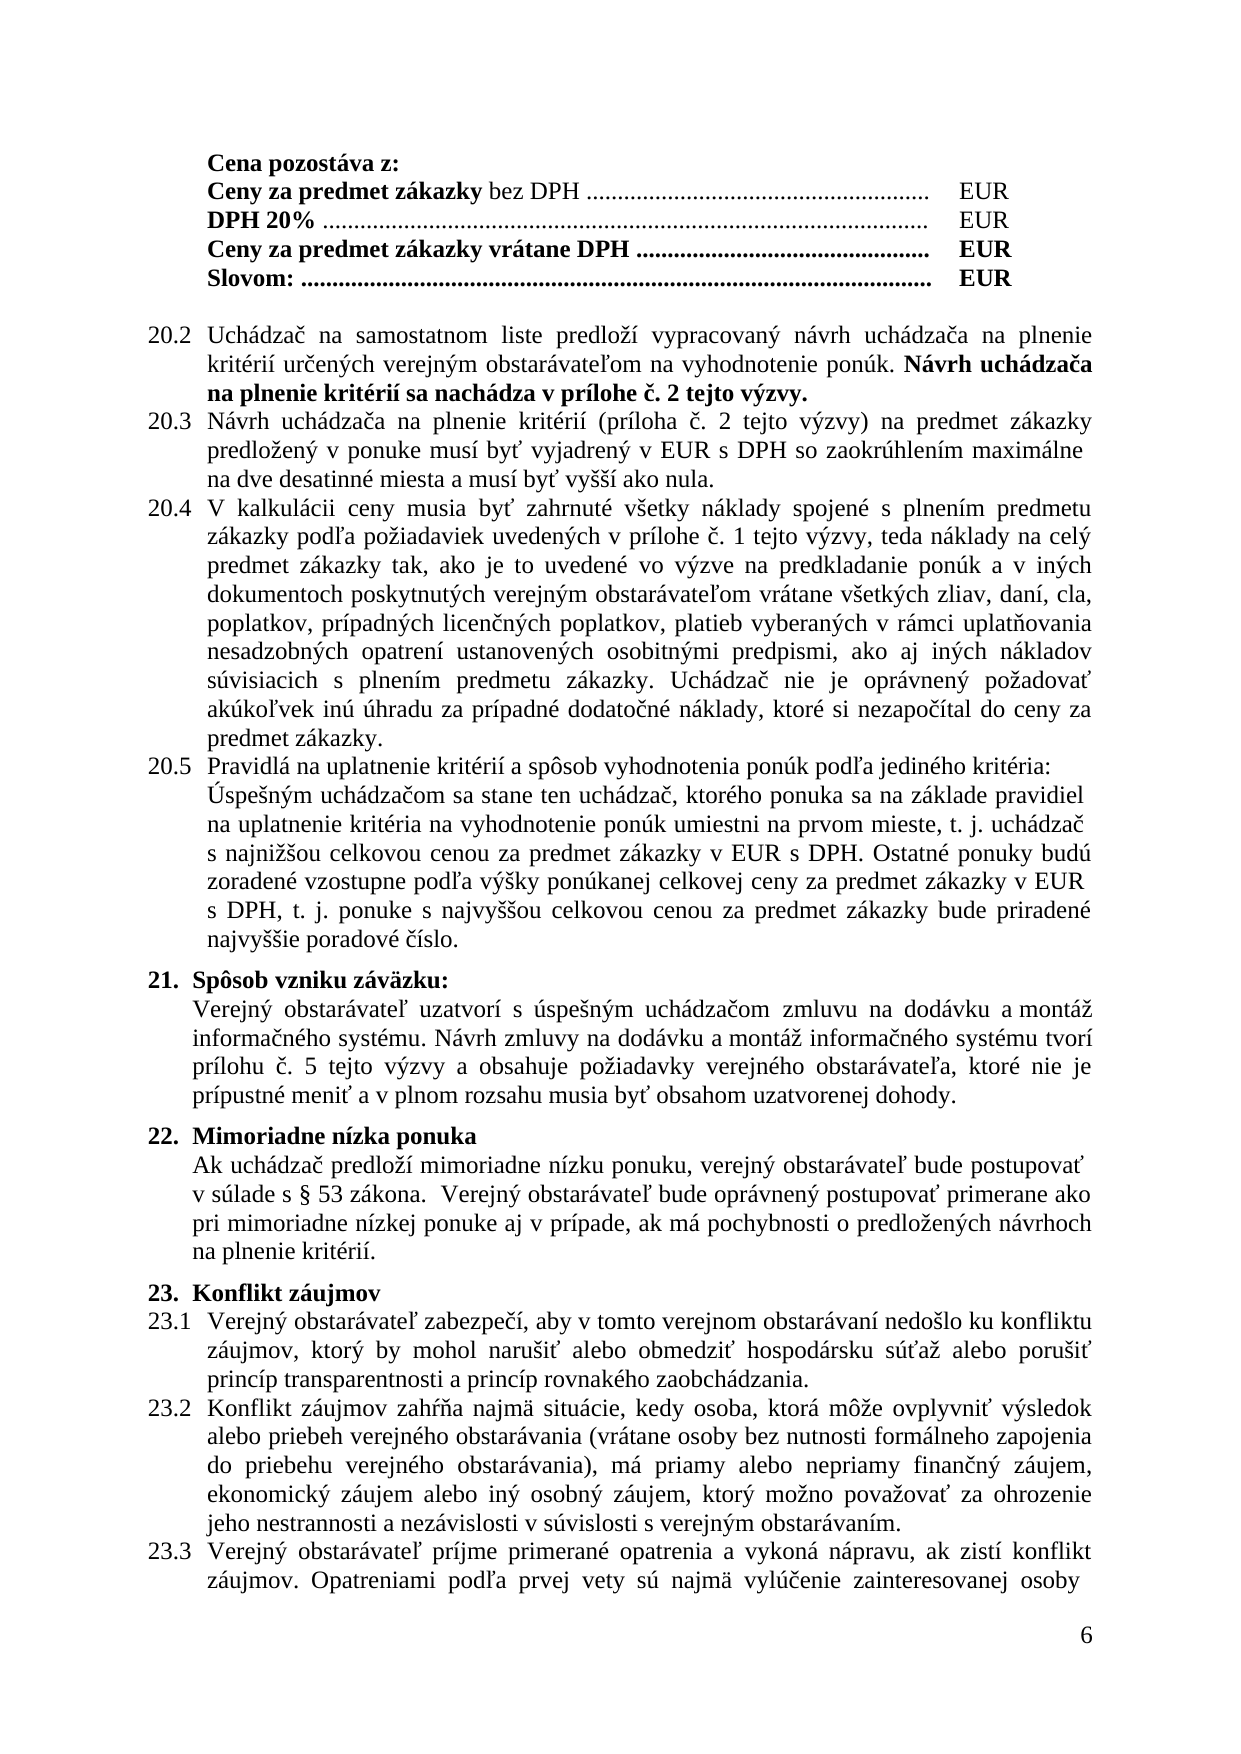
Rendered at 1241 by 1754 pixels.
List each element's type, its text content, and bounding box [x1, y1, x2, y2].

list Uchádzač na samostatnom liste predloží vypracovaný návrh uchádzača na plnenie kritérií určených verejným obstarávateľom na vyhodnotenie ponúk. Návrh uchádzača na plnenie kritérií sa nachádza v prílohe č. 2 tejto výzvy. [148, 320, 1092, 406]
list Konflikt záujmov [148, 1278, 1092, 1306]
list Návrh uchádzača na plnenie kritérií (príloha č. 2 tejto výzvy) na predmet zákazky predložený v ponuke musí byť vyjadrený v EUR s DPH so zaokrúhlením maximálne na dve desatinné miesta a musí byť vyšší ako nula. [148, 406, 1092, 493]
list Mimoriadne nízka ponuka [148, 1121, 1092, 1150]
text Ceny za predmet zákazky vrátane DPH ............................................... EUR [207, 234, 1092, 263]
text Ceny za predmet zákazky bez DPH ....................................................... EUR [207, 176, 1092, 205]
text Verejný obstarávateľ uzatvorí s úspešným uchádzačom zmluvu na dodávku a montáž informačného systému. Návrh zmluvy na dodávku a montáž informačného systému tvorí prílohu č. 5 tejto výzvy a obsahuje požiadavky verejného obstarávateľa, ktoré nie je prípustné meniť a v plnom rozsahu musia byť obsahom uzatvorenej dohody. [192, 994, 1092, 1109]
text DPH 20% ................................................................................................. EUR [207, 205, 1092, 234]
list Verejný obstarávateľ zabezpečí, aby v tomto verejnom obstarávaní nedošlo ku konfliktu záujmov, ktorý by mohol narušiť alebo obmedziť hospodársku súťaž alebo porušiť princíp transparentnosti a princíp rovnakého zaobchádzania. [148, 1306, 1092, 1393]
list Konflikt záujmov zahŕňa najmä situácie, kedy osoba, ktorá môže ovplyvniť výsledok alebo priebeh verejného obstarávania (vrátane osoby bez nutnosti formálneho zapojenia do priebehu verejného obstarávania), má priamy alebo nepriamy finančný záujem, ekonomický záujem alebo iný osobný záujem, ktorý možno považovať za ohrozenie jeho nestrannosti a nezávislosti v súvislosti s verejným obstarávaním. [148, 1393, 1092, 1536]
text Úspešným uchádzačom sa stane ten uchádzač, ktorého ponuka sa na základe pravidiel na uplatnenie kritéria na vyhodnotenie ponúk umiestni na prvom mieste, t. j. uchádzač s najnižšou celkovou cenou za predmet zákazky v EUR s DPH. Ostatné ponuky budú zoradené vzostupne podľa výšky ponúkanej celkovej ceny za predmet zákazky v EUR s DPH, t. j. ponuke s najvyššou celkovou cenou za predmet zákazky bude priradené najvyššie poradové číslo. [207, 780, 1092, 953]
text Ak uchádzač predloží mimoriadne nízku ponuku, verejný obstarávateľ bude postupovať v súlade s § 53 zákona. Verejný obstarávateľ bude oprávnený postupovať primerane ako pri mimoriadne nízkej ponuke aj v prípade, ak má pochybnosti o predložených návrhoch na plnenie kritérií. [192, 1150, 1092, 1265]
list V kalkulácii ceny musia byť zahrnuté všetky náklady spojené s plnením predmetu zákazky podľa požiadaviek uvedených v prílohe č. 1 tejto výzvy, teda náklady na celý predmet zákazky tak, ako je to uvedené vo výzve na predkladanie ponúk a v iných dokumentoch poskytnutých verejným obstarávateľom vrátane všetkých zliav, daní, cla, poplatkov, prípadných licenčných poplatkov, platieb vyberaných v rámci uplatňovania nesadzobných opatrení ustanovených osobitnými predpismi, ako aj iných nákladov súvisiacich s plnením predmetu zákazky. Uchádzač nie je oprávnený požadovať akúkoľvek inú úhradu za prípadné dodatočné náklady, ktoré si nezapočítal do ceny za predmet zákazky. [148, 493, 1092, 751]
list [148, 1536, 1092, 1594]
list Pravidlá na uplatnenie kritérií a spôsob vyhodnotenia ponúk podľa jediného kritéria: [148, 751, 1092, 780]
text Slovom: ..................................................................................................... EUR [207, 263, 1092, 291]
list Spôsob vzniku záväzku: [148, 965, 1092, 994]
text Cena pozostáva z: [207, 148, 1092, 176]
